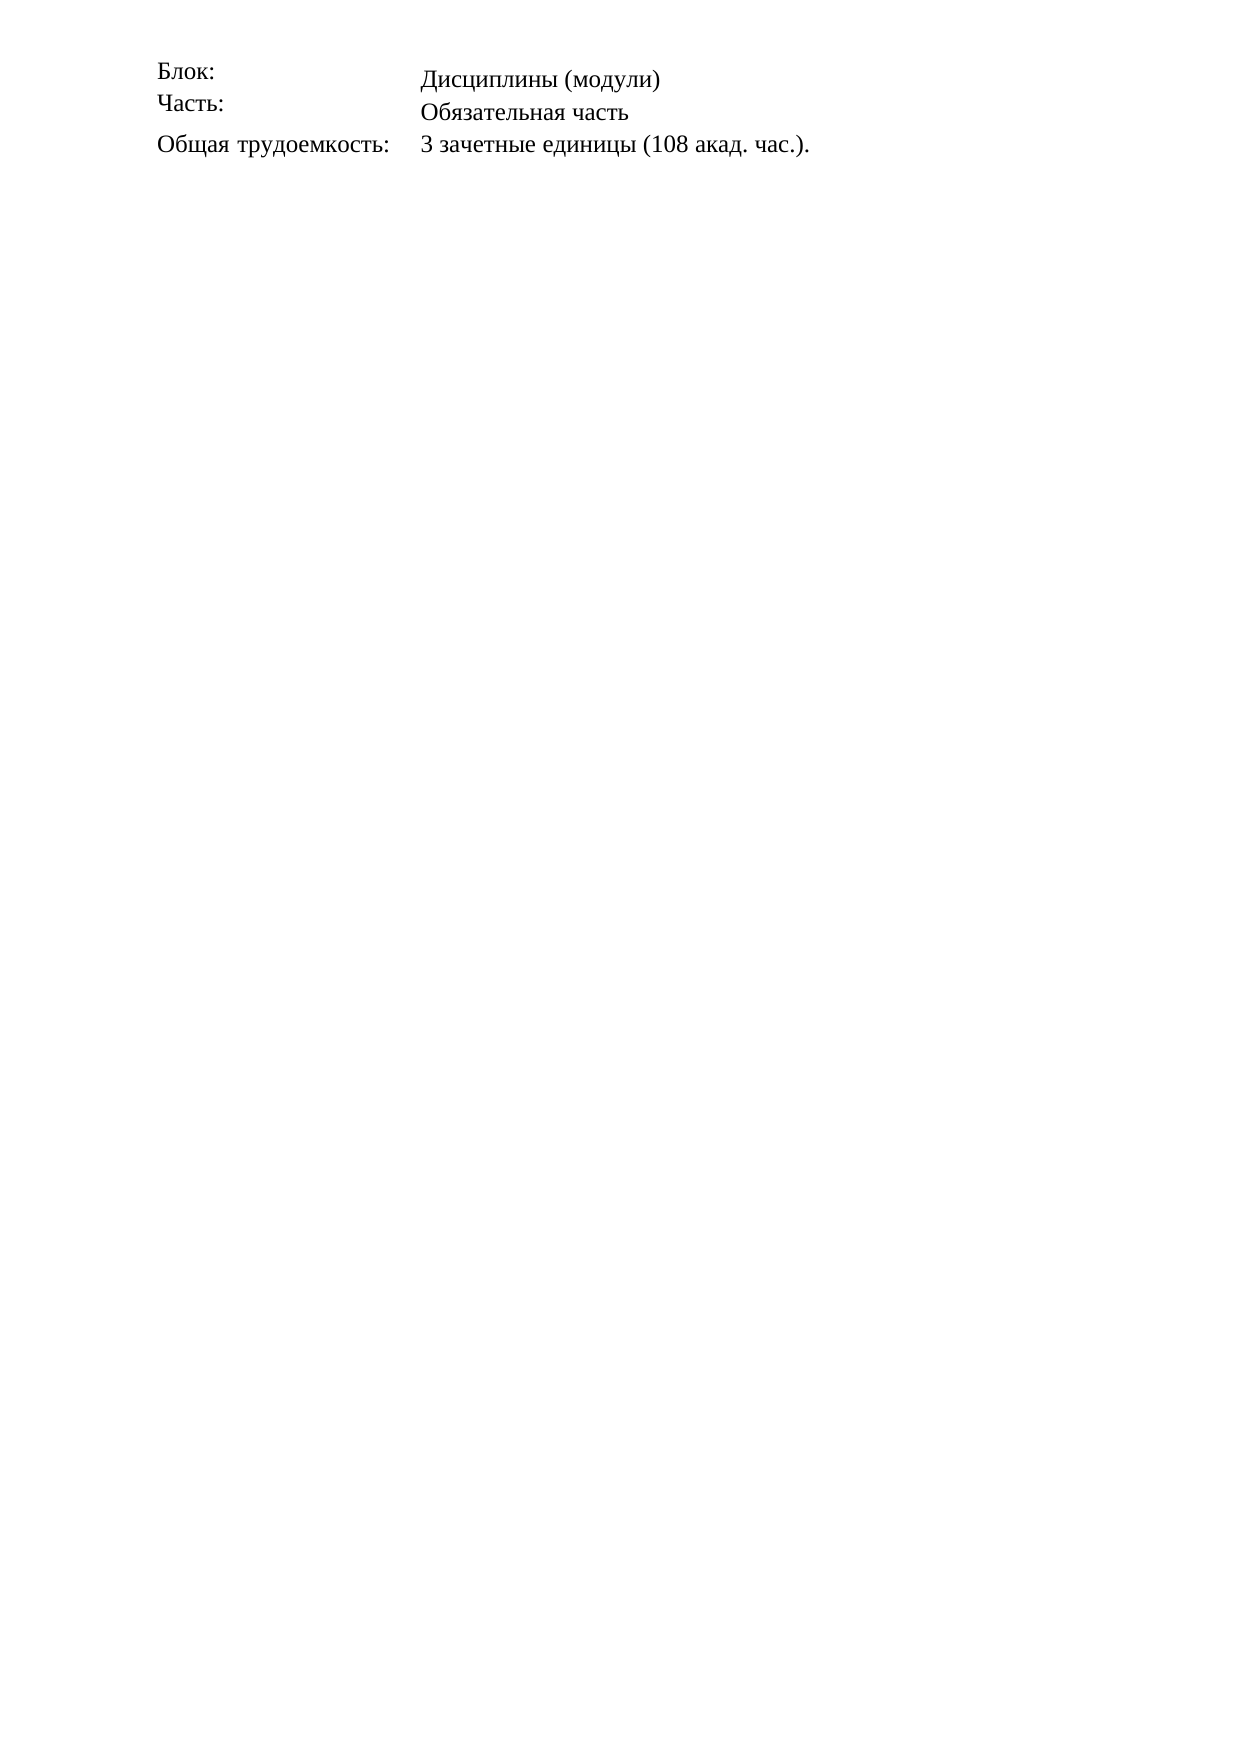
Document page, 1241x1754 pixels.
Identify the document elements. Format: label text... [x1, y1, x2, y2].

text Дисциплины (модули) Обязательная часть [420, 64, 804, 125]
text Общая трудоемкость: 3 зачетные единицы (108 акад. час.). [157, 129, 1065, 158]
text Блок: Часть: [157, 56, 224, 117]
